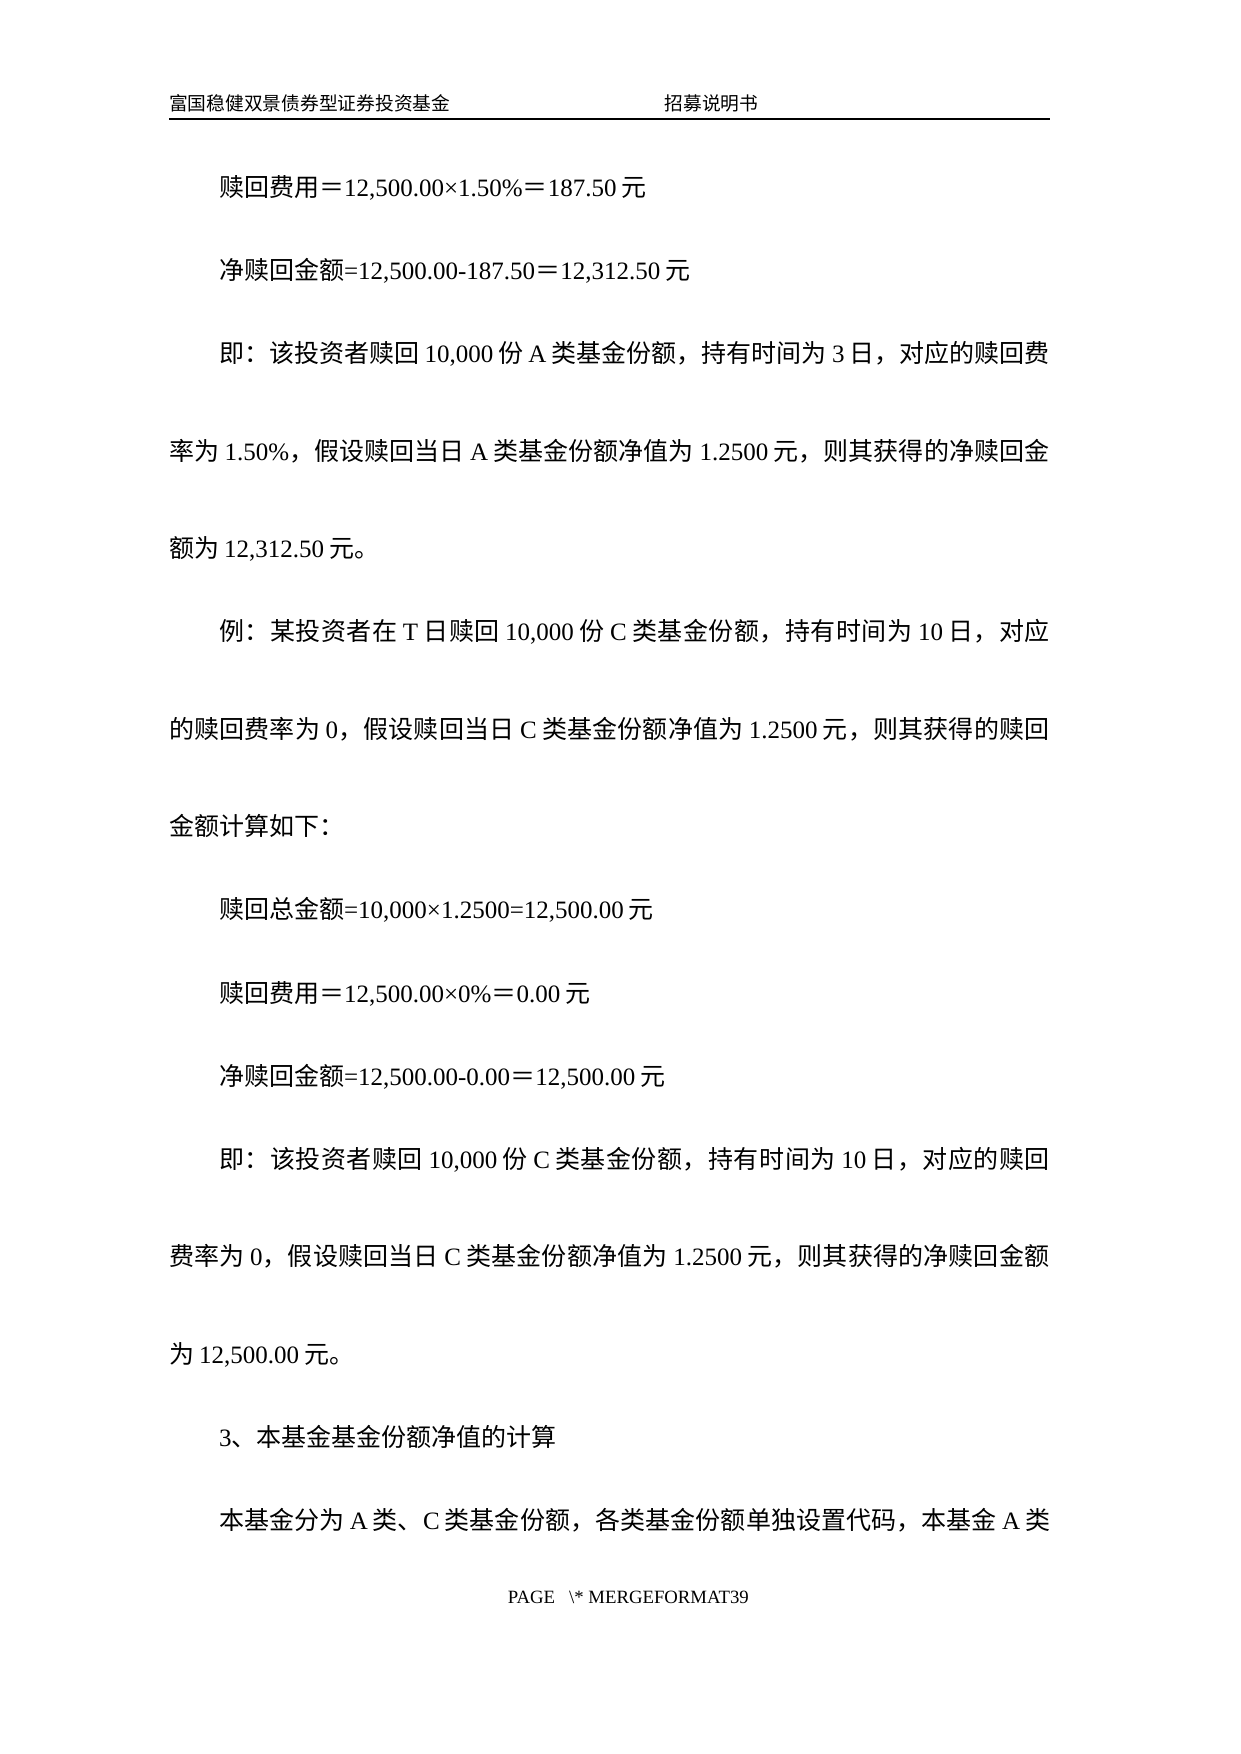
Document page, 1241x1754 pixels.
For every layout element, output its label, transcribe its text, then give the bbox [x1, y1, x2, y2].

text 即：该投资者赎回10,000份A类基金份额，持有时间为3日，对应的赎回费率为1.50%，假设赎回当日A类基金份额净值为1.2500元，则其获得的净赎回金额为12,312.50元。 [169, 319, 1050, 579]
text 净赎回金额=12,500.00-187.50＝12,312.50元 [169, 236, 1050, 301]
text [169, 1486, 1050, 1551]
text 净赎回金额=12,500.00-0.00＝12,500.00元 [169, 1042, 1050, 1107]
text 3、本基金基金份额净值的计算 [169, 1403, 1050, 1468]
text 例：某投资者在T日赎回10,000份C类基金份额，持有时间为10日，对应的赎回费率为0，假设赎回当日C类基金份额净值为1.2500元，则其获得的赎回金额计算如下： [169, 597, 1050, 857]
text 赎回费用＝12,500.00×1.50%＝187.50元 [169, 153, 1050, 218]
text 即：该投资者赎回10,000份C类基金份额，持有时间为10日，对应的赎回费率为0，假设赎回当日C类基金份额净值为1.2500元，则其获得的净赎回金额为12,500.00元。 [169, 1125, 1050, 1385]
text 赎回费用＝12,500.00×0%＝0.00元 [169, 959, 1050, 1024]
text 赎回总金额=10,000×1.2500=12,500.00元 [169, 876, 1050, 941]
